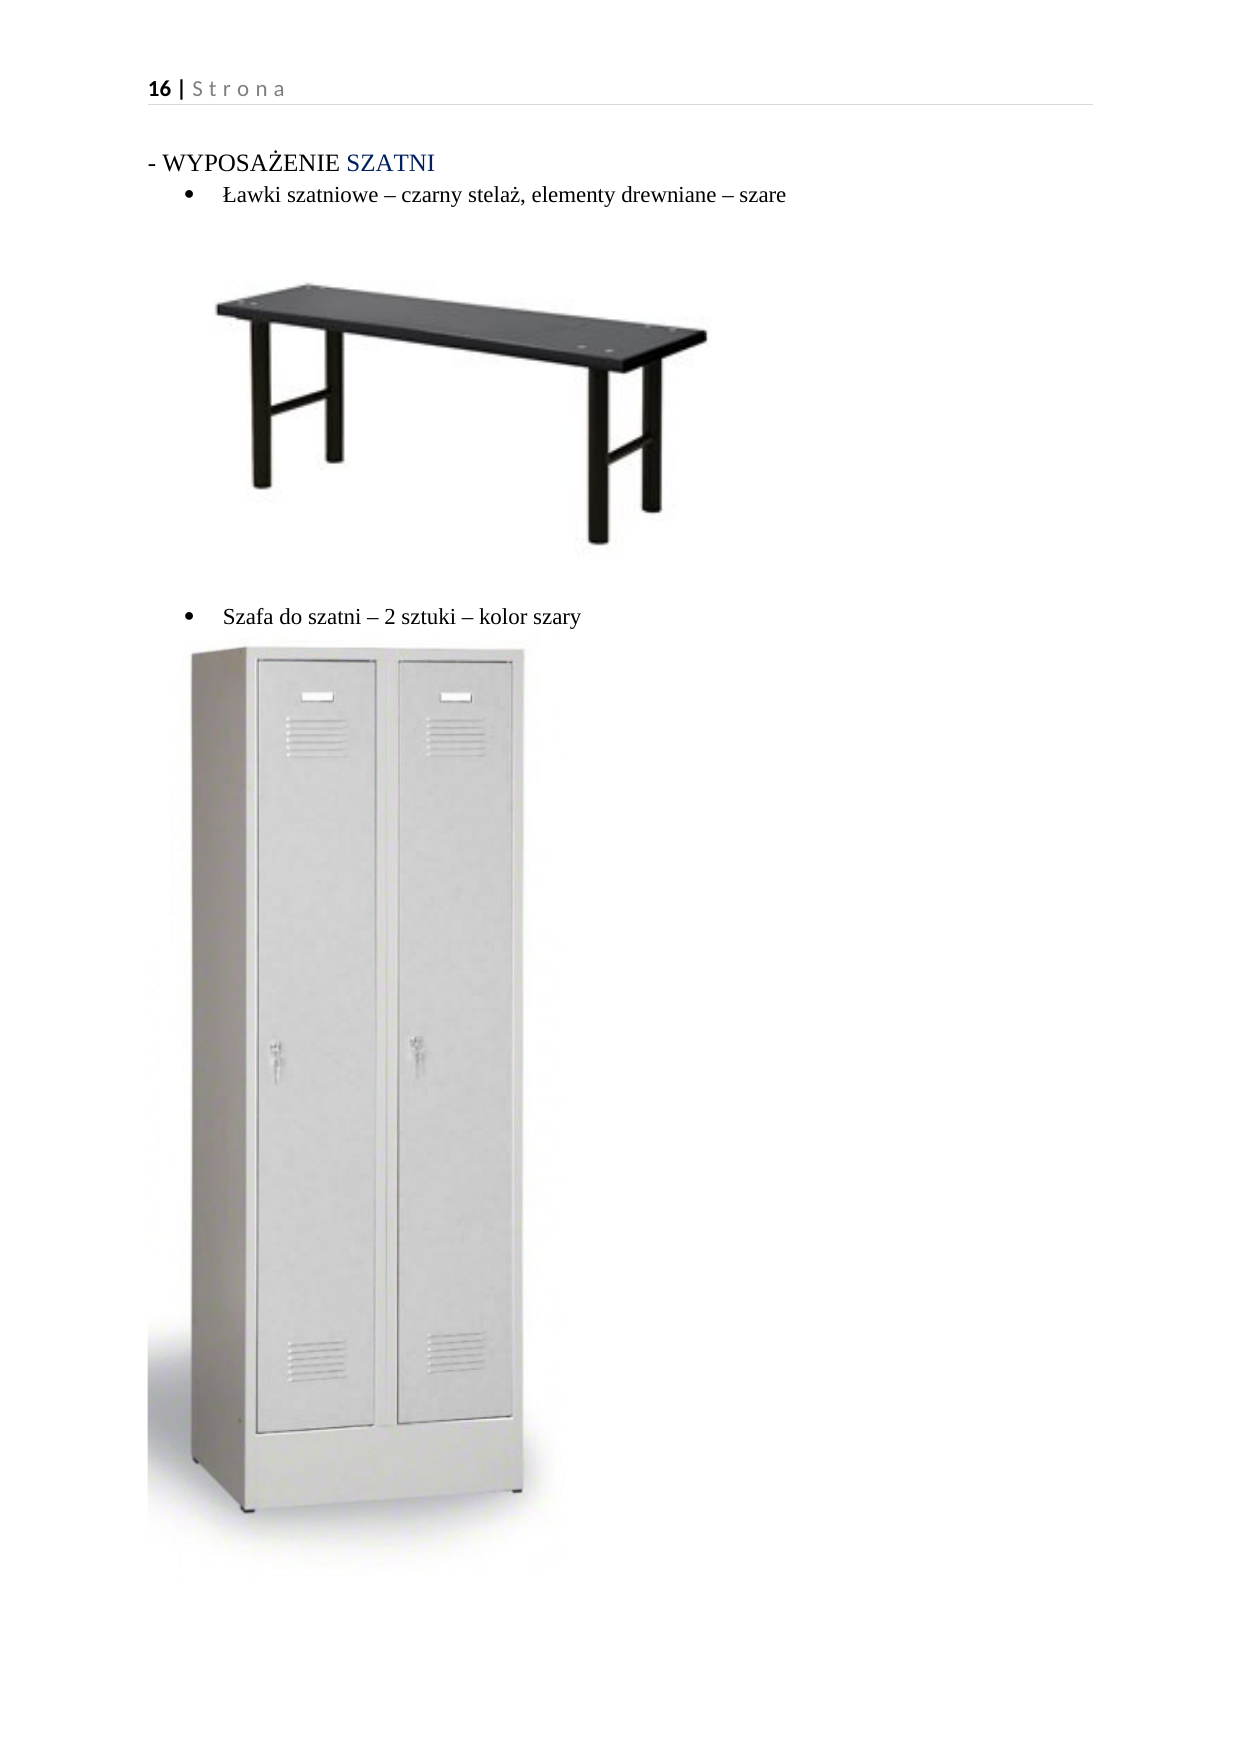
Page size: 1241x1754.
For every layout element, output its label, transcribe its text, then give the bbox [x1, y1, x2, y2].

picture [147, 210, 800, 599]
text - WYPOSAŻENIE SZATNI [148, 148, 1093, 176]
list Szafa do szatni – 2 sztuki – kolor szary [185, 603, 1093, 629]
list Ławki szatniowe – czarny stelaż, elementy drewniane – szare [185, 181, 1093, 207]
picture [147, 633, 568, 1581]
